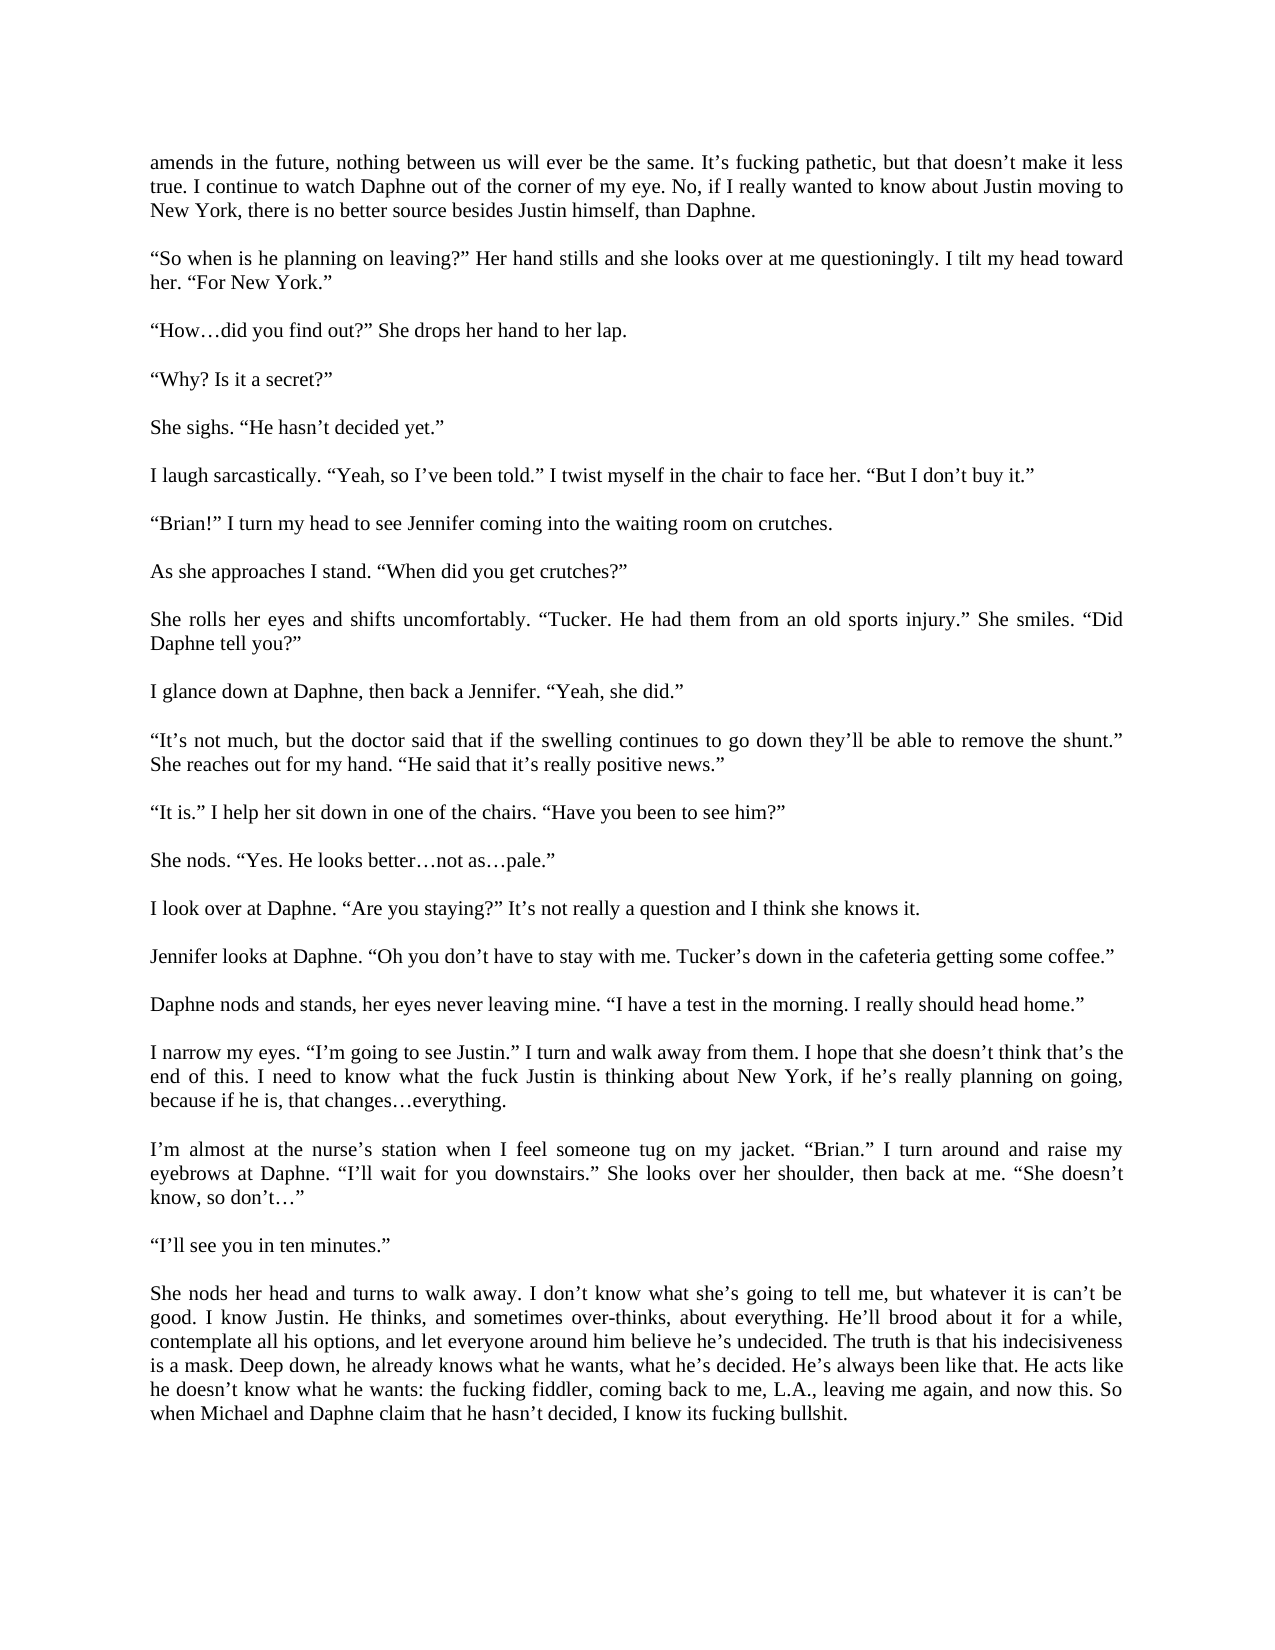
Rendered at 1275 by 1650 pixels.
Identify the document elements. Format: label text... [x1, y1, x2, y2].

text As she approaches I stand. “When did you get crutches?” [150, 559, 1125, 583]
text I’m almost at the nurse’s station when I feel someone tug on my jacket. “Brian.” I turn around and raise my eyebrows at Daphne. “I’ll wait for you downstairs.” She looks over her shoulder, then back at me. “She doesn’t know, so don’t…” [150, 1137, 1125, 1209]
text I look over at Daphne. “Are you staying?” It’s not really a question and I think she knows it. [150, 896, 1125, 920]
text She sighs. “He hasn’t decided yet.” [150, 415, 1125, 439]
text “So when is he planning on leaving?” Her hand stills and she looks over at me questioningly. I tilt my head toward her. “For New York.” [150, 246, 1125, 294]
text She nods. “Yes. He looks better…not as…pale.” [150, 848, 1125, 872]
text I narrow my eyes. “I’m going to see Justin.” I turn and walk away from them. I hope that she doesn’t think that’s the end of this. I need to know what the fuck Justin is thinking about New York, if he’s really planning on going, because if he is, that changes…everything. [150, 1040, 1125, 1112]
text I glance down at Daphne, then back a Jennifer. “Yeah, she did.” [150, 679, 1125, 703]
text Daphne nods and stands, her eyes never leaving mine. “I have a test in the morning. I really should head home.” [150, 992, 1125, 1016]
text She nods her head and turns to walk away. I don’t know what she’s going to tell me, but whatever it is can’t be good. I know Justin. He thinks, and sometimes over-thinks, about everything. He’ll brood about it for a while, contemplate all his options, and let everyone around him believe he’s undecided. The truth is that his indecisiveness is a mask. Deep down, he already knows what he wants, what he’s decided. He’s always been like that. He acts like he doesn’t know what he wants: the fucking fiddler, coming back to me, L.A., leaving me again, and now this. So when Michael and Daphne claim that he hasn’t decided, I know its fucking bullshit. [150, 1281, 1125, 1425]
text “I’ll see you in ten minutes.” [150, 1233, 1125, 1257]
text Jennifer looks at Daphne. “Oh you don’t have to stay with me. Tucker’s down in the cafeteria getting some coffee.” [150, 944, 1125, 968]
text “It’s not much, but the doctor said that if the swelling continues to go down they’ll be able to remove the shunt.” She reaches out for my hand. “He said that it’s really positive news.” [150, 727, 1125, 776]
text I laugh sarcastically. “Yeah, so I’ve been told.” I twist myself in the chair to face her. “But I don’t buy it.” [150, 463, 1125, 487]
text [150, 150, 1125, 222]
text “How…did you find out?” She drops her hand to her lap. [150, 318, 1125, 342]
text “Why? Is it a secret?” [150, 367, 1125, 391]
text “It is.” I help her sit down in one of the chairs. “Have you been to see him?” [150, 800, 1125, 824]
text She rolls her eyes and shifts uncomfortably. “Tucker. He had them from an old sports injury.” She smiles. “Did Daphne tell you?” [150, 607, 1125, 655]
text “Brian!” I turn my head to see Jennifer coming into the waiting room on crutches. [150, 511, 1125, 535]
